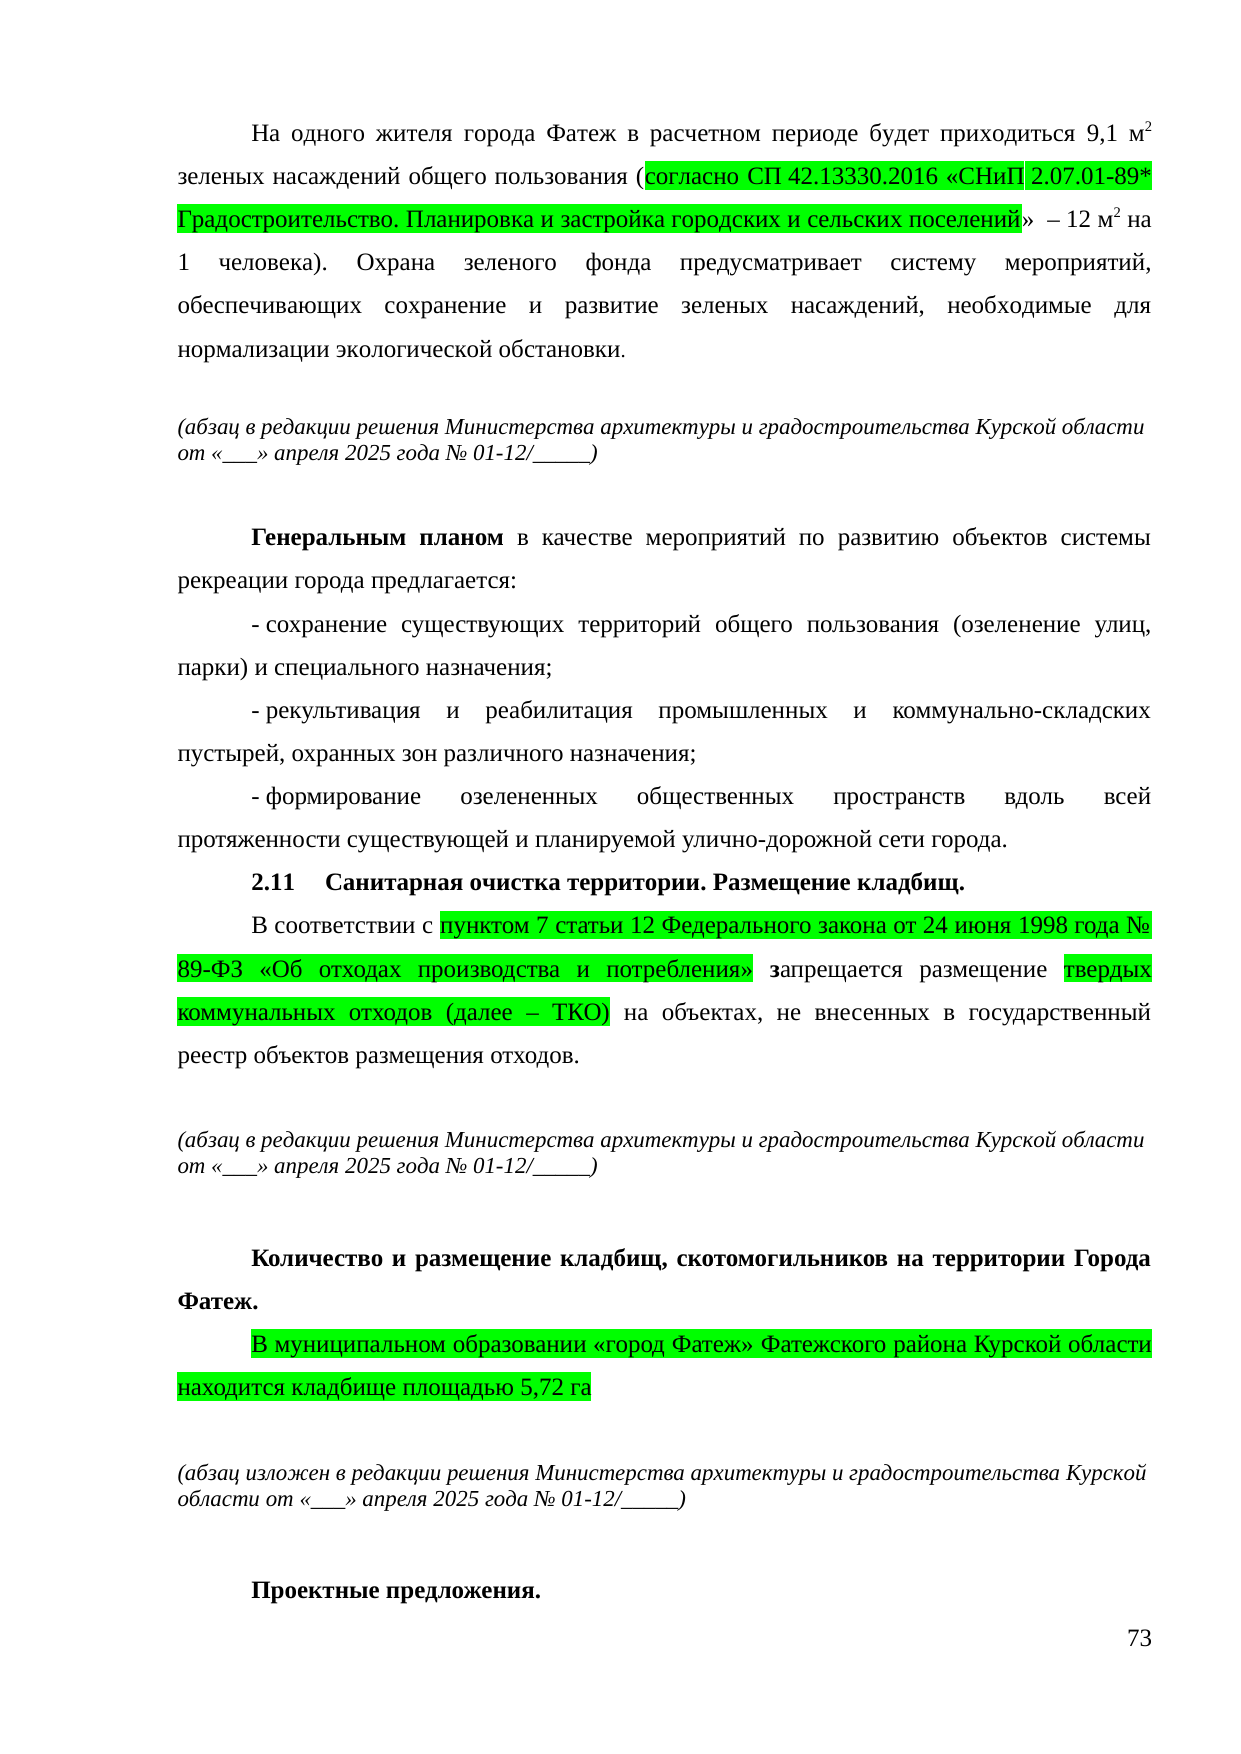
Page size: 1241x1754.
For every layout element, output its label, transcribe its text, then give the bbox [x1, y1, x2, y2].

text Генеральным планом в качестве мероприятий по развитию объектов системы рекреации города предлагается: [177, 522, 1152, 594]
text В соответствии с пунктом 7 статьи 12 Федерального закона от 24 июня 1998 года № 89-ФЗ «Об отходах производства и потребления» запрещается размещение твердых коммунальных отходов (далее – ТКО) на объектах, не внесенных в государственный реестр объектов размещения отходов. [177, 911, 1152, 1069]
subtitle Санитарная очистка территории. Размещение кладбищ. [177, 867, 1152, 896]
subtitle На одного жителя города Фатеж в расчетном периоде будет приходиться 9,1 м2 зеленых насаждений общего пользования (согласно СП 42.13330.2016 «СНиП 2.07.01-89* Градостроительство. Планировка и застройка городских и сельских поселений» – 12 м2 на 1 человека). Охрана зеленого фонда предусматривает систему мероприятий, обеспечивающих сохранение и развитие зеленых насаждений, необходимые для нормализации экологической обстановки. [177, 118, 1152, 362]
text (абзац изложен в редакции решения Министерства архитектуры и градостроительства Курской области от «___» апреля 2025 года № 01-12/_____) [177, 1458, 1152, 1511]
list В муниципальном образовании «город Фатеж» Фатежского района Курской области находится кладбище площадью 5,72 га [177, 1329, 1152, 1401]
text - рекультивация и реабилитация промышленных и коммунально-складских пустырей, охранных зон различного назначения; [177, 695, 1152, 767]
text Количество и размещение кладбищ, скотомогильников на территории Города Фатеж. [177, 1243, 1152, 1315]
list - формирование озелененных общественных пространств вдоль всей протяженности существующей и планируемой улично-дорожной сети города. [177, 781, 1152, 853]
text (абзац в редакции решения Министерства архитектуры и градостроительства Курской области от «___» апреля 2025 года № 01-12/_____) [177, 413, 1152, 466]
text - сохранение существующих территорий общего пользования (озеленение улиц, парки) и специального назначения; [177, 609, 1152, 681]
list Проектные предложения. [177, 1575, 1152, 1604]
text (абзац в редакции решения Министерства архитектуры и градостроительства Курской области от «___» апреля 2025 года № 01-12/_____) [177, 1126, 1152, 1179]
